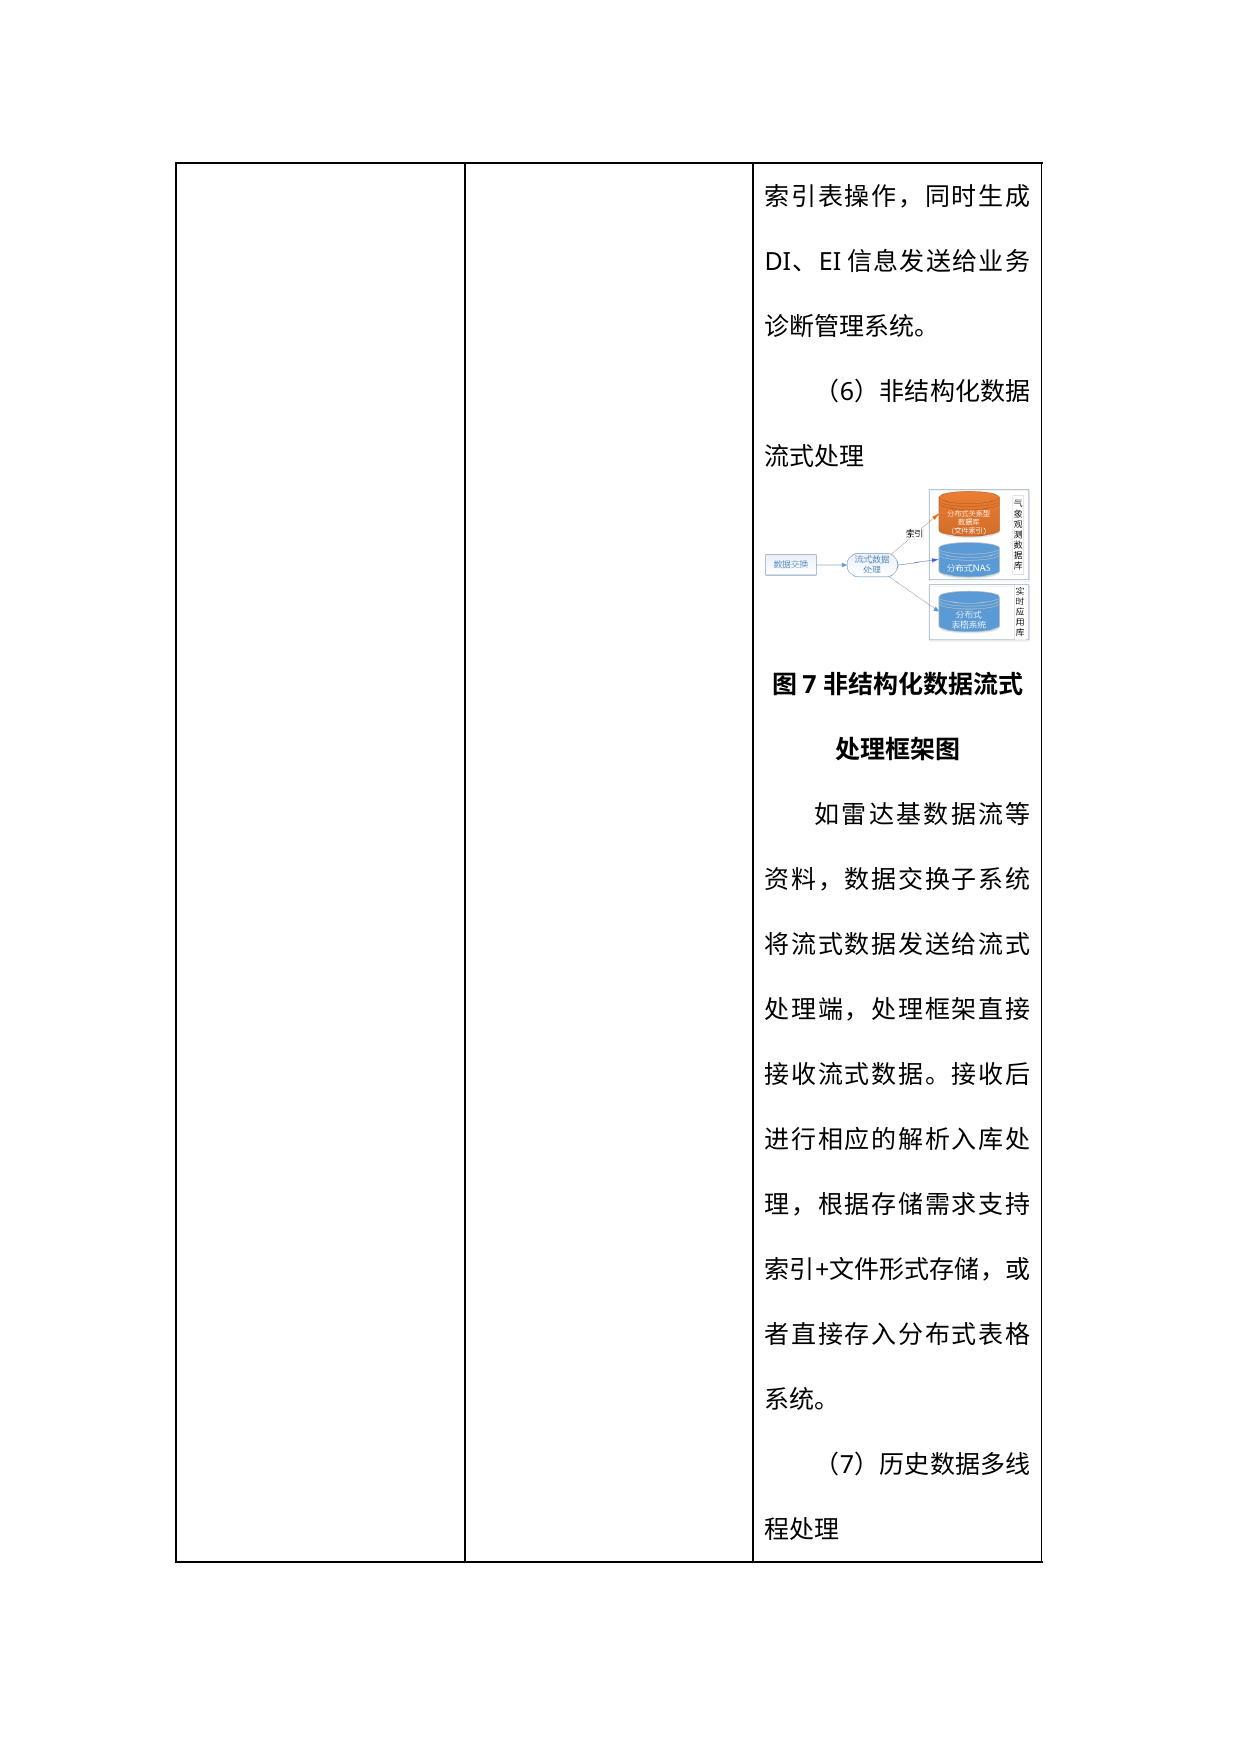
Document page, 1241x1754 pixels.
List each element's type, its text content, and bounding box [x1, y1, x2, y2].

table_cell [466, 164, 752, 1561]
picture [764, 488, 1031, 643]
table_cell 1 [177, 164, 464, 1561]
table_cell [754, 164, 1041, 1561]
